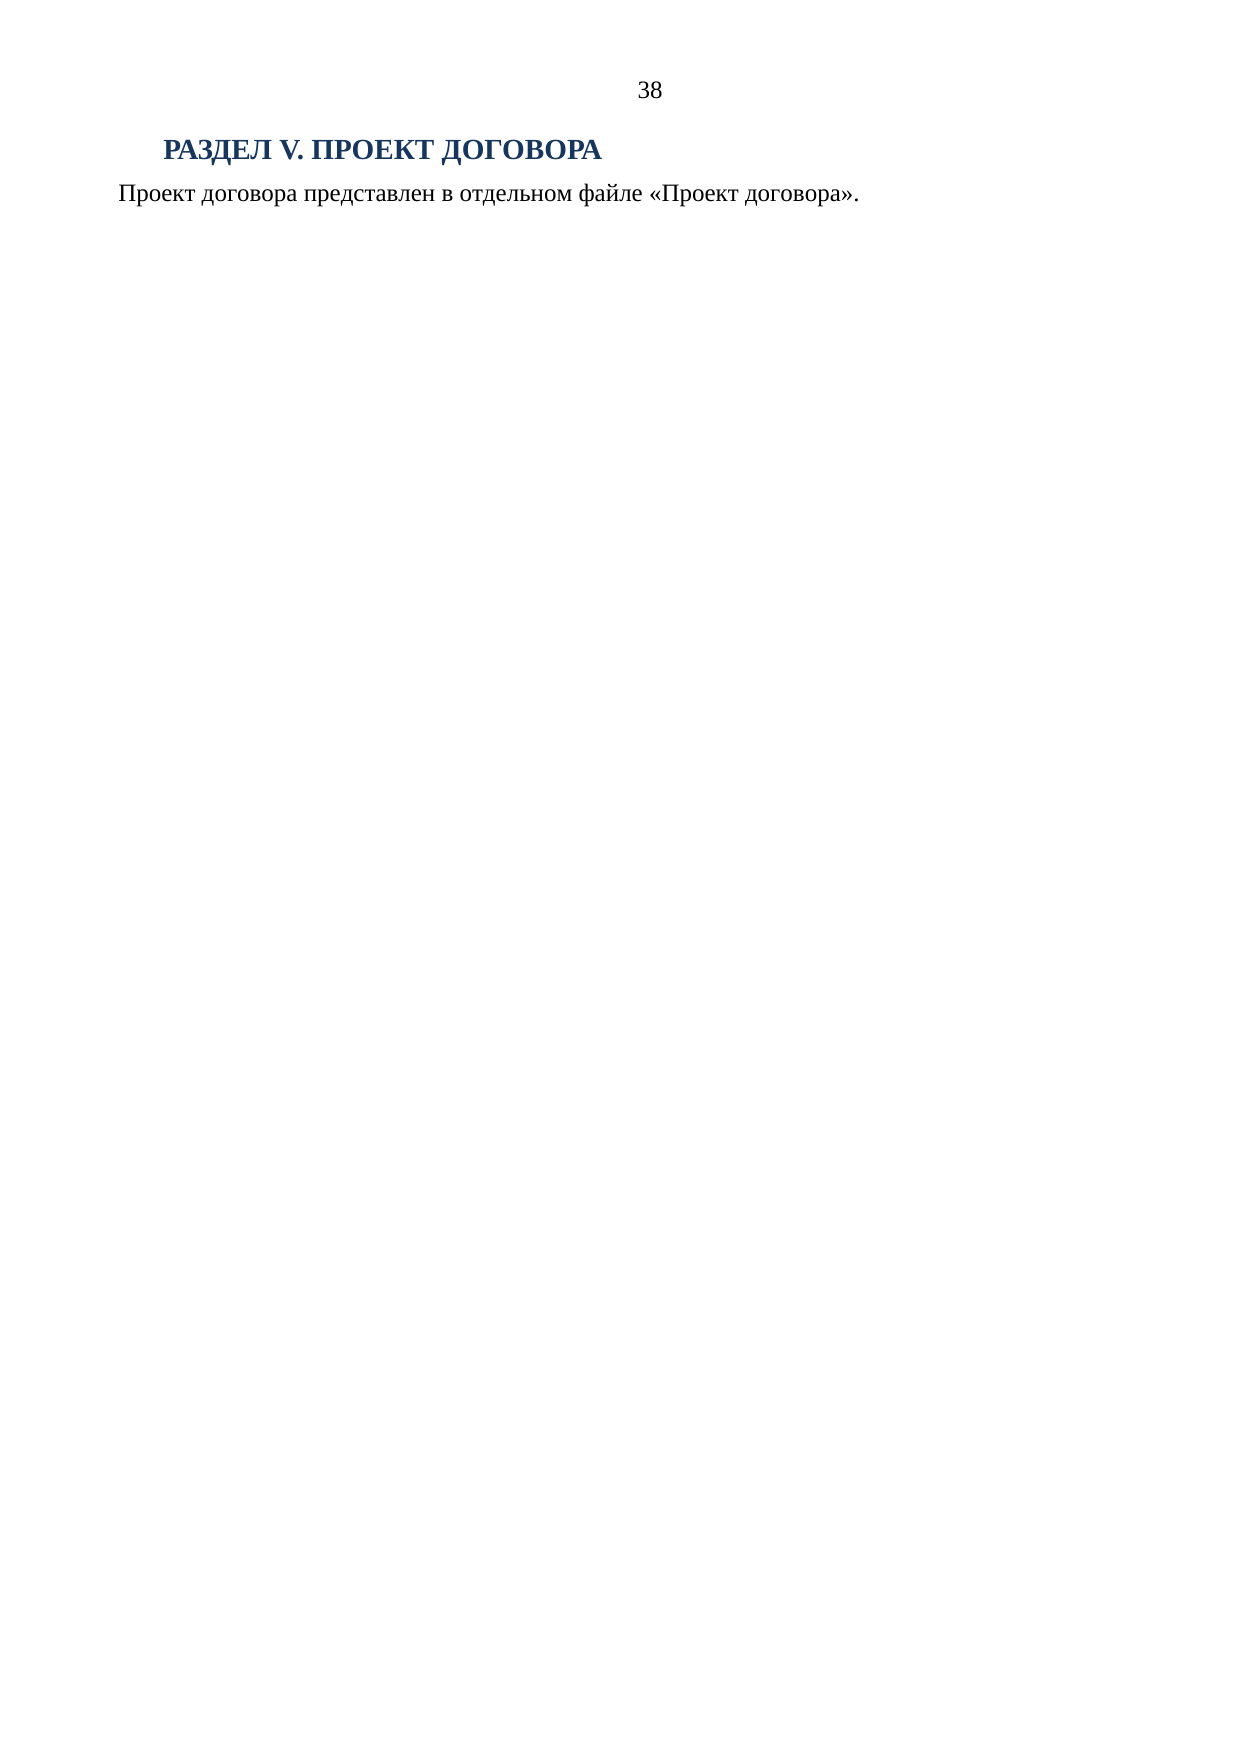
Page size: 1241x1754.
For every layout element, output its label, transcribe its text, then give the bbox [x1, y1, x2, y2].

text Проект договора представлен в отдельном файле «Проект договора». [118, 178, 1181, 207]
subtitle РАЗДЕЛ V. ПРОЕКТ ДОГОВОРА [163, 132, 1181, 166]
